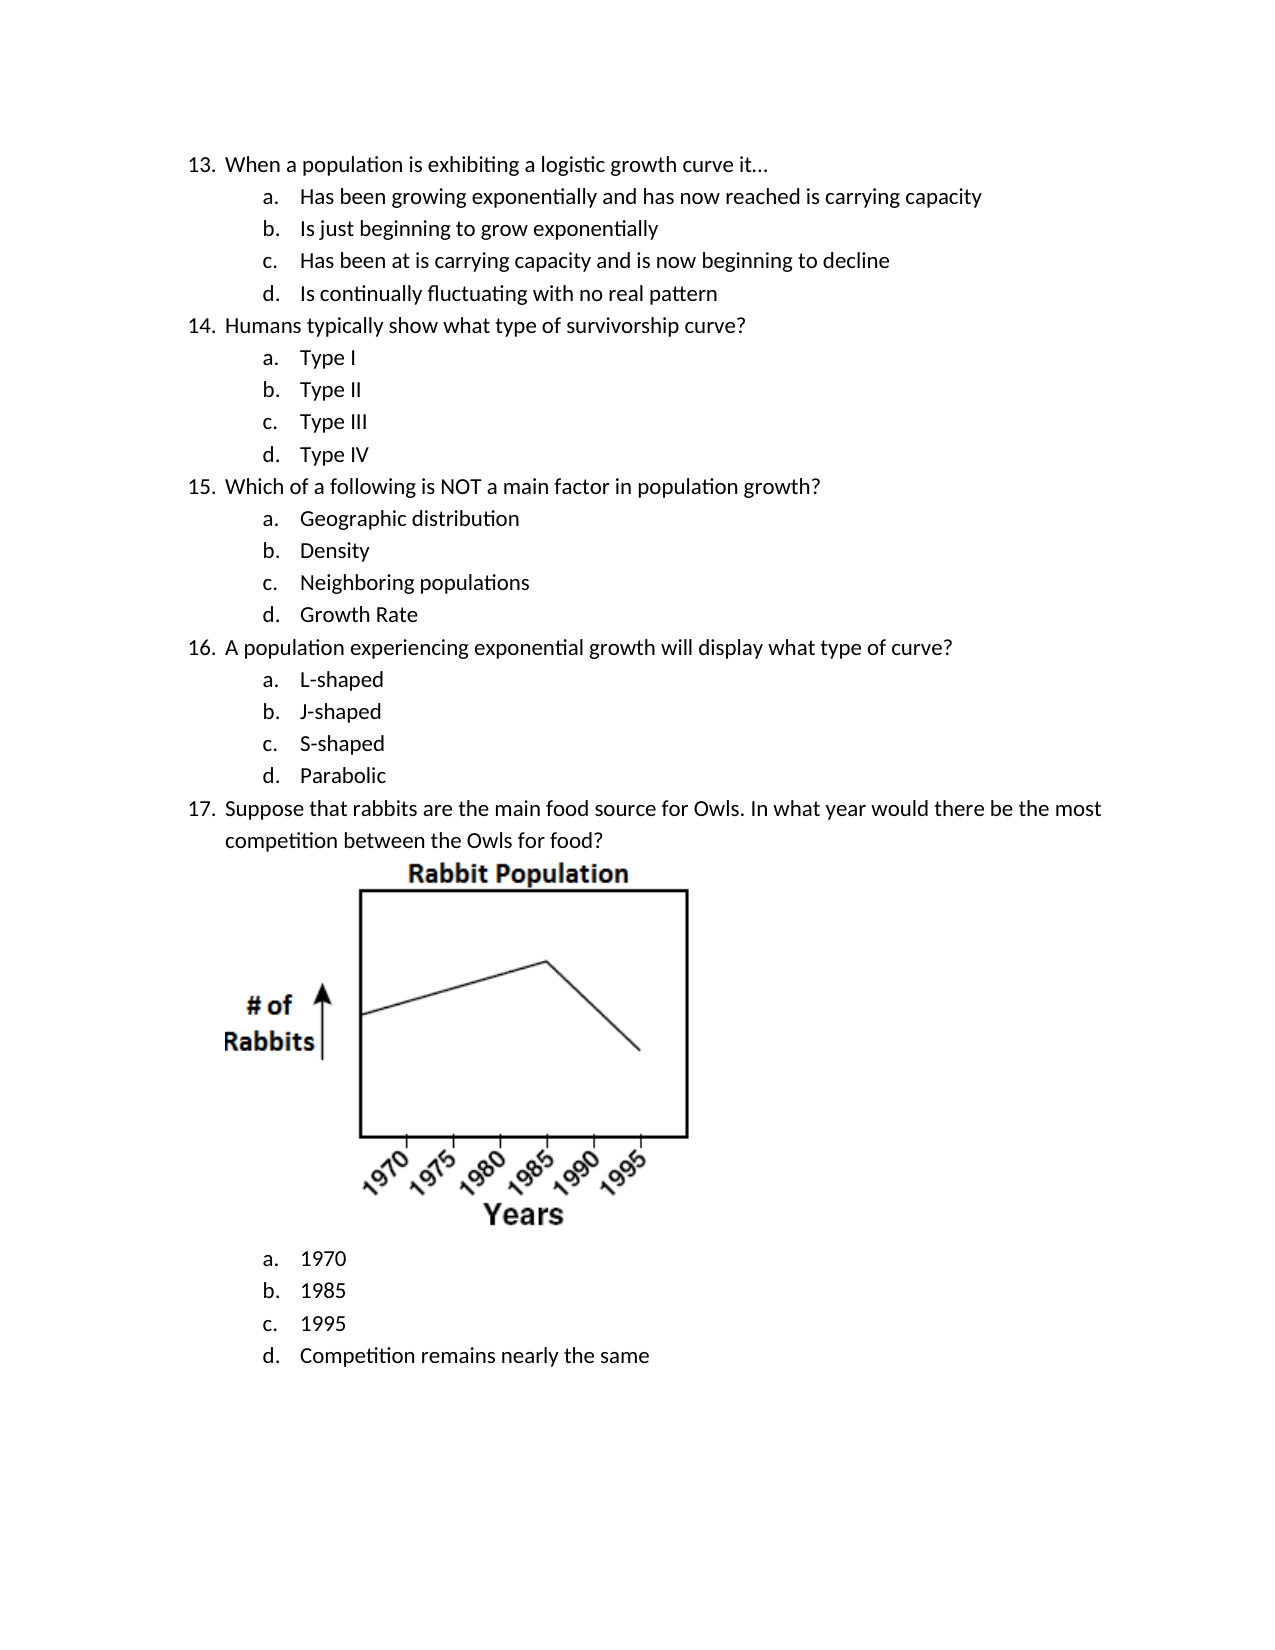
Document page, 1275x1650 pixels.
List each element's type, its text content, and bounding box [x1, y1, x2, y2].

list Is continually fluctuating with no real pattern [262, 279, 1125, 307]
list Competition remains nearly the same [262, 1341, 1125, 1369]
list Type IV [262, 440, 1125, 468]
picture [225, 858, 717, 1241]
list Is just beginning to grow exponentially [262, 214, 1125, 242]
list 1995 [262, 1309, 1125, 1337]
list Type II [262, 375, 1125, 403]
list J-shaped [262, 697, 1125, 725]
list Neighboring populations [262, 568, 1125, 596]
list Parabolic [262, 762, 1125, 789]
list Density [262, 536, 1125, 564]
list Type I [262, 343, 1125, 371]
list S-shaped [262, 729, 1125, 757]
list When a population is exhibiting a logistic growth curve it… [187, 150, 1125, 178]
list 1970 [262, 1244, 1125, 1272]
list 1985 [262, 1276, 1125, 1304]
list Which of a following is NOT a main factor in population growth? [187, 472, 1125, 500]
list Suppose that rabbits are the main food source for Owls. In what year would there be the most competition between the Owls for food? [187, 794, 1125, 854]
list Humans typically show what type of survivorship curve? [187, 311, 1125, 339]
list Has been growing exponentially and has now reached is carrying capacity [262, 182, 1125, 210]
list Has been at is carrying capacity and is now beginning to decline [262, 247, 1125, 274]
list A population experiencing exponential growth will display what type of curve? [187, 633, 1125, 661]
list Growth Rate [262, 601, 1125, 629]
list Type III [262, 407, 1125, 436]
list L-shaped [262, 665, 1125, 693]
list Geographic distribution [262, 504, 1125, 532]
